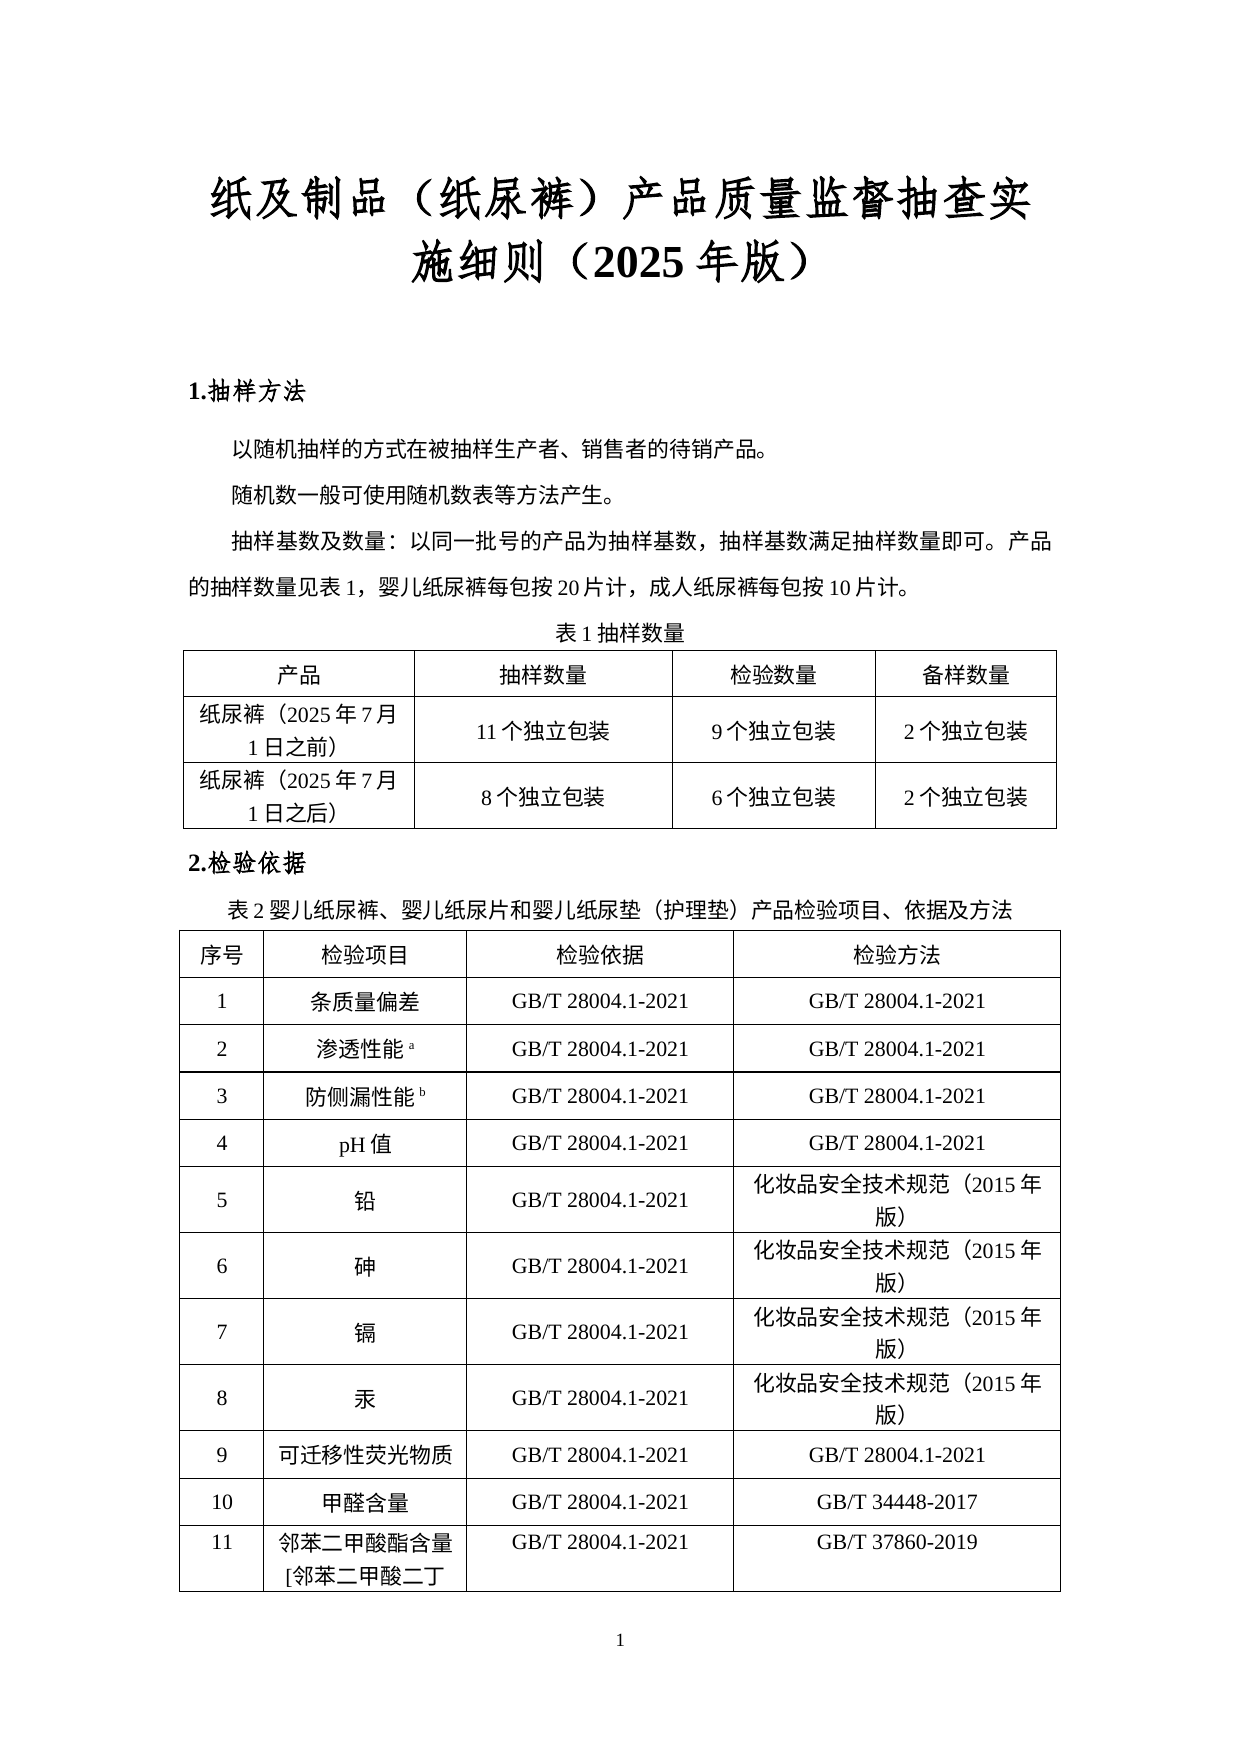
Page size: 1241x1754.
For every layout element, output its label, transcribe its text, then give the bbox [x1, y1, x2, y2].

table_cell GB/T 28004.1-2021 [734, 978, 1060, 1024]
table_cell 镉 [264, 1299, 466, 1364]
table_cell 化妆品安全技术规范（2015年版） [734, 1365, 1060, 1430]
table_header 检验依据 [467, 931, 733, 977]
table_cell GB/T 28004.1-2021 [467, 1167, 733, 1232]
table_cell 砷 [264, 1233, 466, 1298]
table_cell GB/T 34448-2017 [734, 1479, 1060, 1525]
table_header 检验项目 [264, 931, 466, 977]
table_cell GB/T 28004.1-2021 [467, 1365, 733, 1430]
table_cell 5 [180, 1167, 263, 1232]
table_cell 渗透性能a [264, 1025, 466, 1071]
table_cell 纸尿裤（2025年7月1日之前） [184, 697, 414, 762]
table_cell 化妆品安全技术规范（2015年版） [734, 1167, 1060, 1232]
table_cell GB/T 28004.1-2021 [467, 1299, 733, 1364]
text 纸及制品（纸尿裤）产品质量监督抽查实施细则（2025年版） [188, 162, 1052, 292]
text 以随机抽样的方式在被抽样生产者、销售者的待销产品。 [188, 421, 1052, 467]
text 表2 婴儿纸尿裤、婴儿纸尿片和婴儿纸尿垫（护理垫）产品检验项目、依据及方法 [188, 893, 1052, 925]
table_cell 2 [180, 1025, 263, 1071]
table_cell 防侧漏性能b [264, 1073, 466, 1119]
table_cell 化妆品安全技术规范（2015年版） [734, 1299, 1060, 1364]
table_header 检验数量 [673, 651, 875, 696]
table_header 序号 [180, 931, 263, 977]
table_cell 纸尿裤（2025年7月1日之后） [184, 763, 414, 828]
table_cell GB/T 28004.1-2021 [467, 1073, 733, 1119]
text 2.检验依据 [188, 845, 1052, 878]
table_cell 条质量偏差 [264, 978, 466, 1024]
table_cell 11 [180, 1526, 263, 1591]
table_header 备样数量 [876, 651, 1056, 696]
table_cell 甲醛含量 [264, 1479, 466, 1525]
table_header 检验方法 [734, 931, 1060, 977]
table_cell GB/T 28004.1-2021 [734, 1025, 1060, 1071]
text 表1 抽样数量 [188, 604, 1052, 650]
table_cell 8 [180, 1365, 263, 1430]
table_cell 4 [180, 1120, 263, 1166]
table_cell GB/T 28004.1-2021 [467, 1025, 733, 1071]
table_cell GB/T 28004.1-2021 [467, 1233, 733, 1298]
text 随机数一般可使用随机数表等方法产生。 [188, 467, 1052, 513]
table_cell 9 [180, 1431, 263, 1477]
table_header 产品 [184, 651, 414, 696]
table_cell 8个独立包装 [415, 763, 672, 828]
table_cell 汞 [264, 1365, 466, 1430]
table_cell GB/T 28004.1-2021 [734, 1431, 1060, 1477]
table_cell 6个独立包装 [673, 763, 875, 828]
table_cell 11个独立包装 [415, 697, 672, 762]
table_cell GB/T 28004.1-2021 [734, 1073, 1060, 1119]
table_cell 1 [180, 978, 263, 1024]
table_cell 可迁移性荧光物质 [264, 1431, 466, 1477]
table_cell GB/T 28004.1-2021 [467, 978, 733, 1024]
table_cell 铅 [264, 1167, 466, 1232]
table_cell GB/T 28004.1-2021 [467, 1526, 733, 1591]
table_header 抽样数量 [415, 651, 672, 696]
table_cell 10 [180, 1479, 263, 1525]
table_cell 7 [180, 1299, 263, 1364]
table_cell pH值 [264, 1120, 466, 1166]
table_cell 6 [180, 1233, 263, 1298]
table_cell 2个独立包装 [876, 763, 1056, 828]
table_cell GB/T 28004.1-2021 [467, 1431, 733, 1477]
table_cell 9个独立包装 [673, 697, 875, 762]
text 抽样基数及数量：以同一批号的产品为抽样基数，抽样基数满足抽样数量即可。产品的抽样数量见表1，婴儿纸尿裤每包按20片计，成人纸尿裤每包按10片计。 [188, 513, 1052, 604]
table_cell 2个独立包装 [876, 697, 1056, 762]
table_cell 3 [180, 1073, 263, 1119]
table_cell GB/T 28004.1-2021 [467, 1479, 733, 1525]
table_cell GB/T 28004.1-2021 [734, 1120, 1060, 1166]
text 1.抽样方法 [188, 373, 1052, 406]
table_cell GB/T 37860-2019 [734, 1526, 1060, 1591]
table_cell GB/T 28004.1-2021 [467, 1120, 733, 1166]
table_cell 化妆品安全技术规范（2015年版） [734, 1233, 1060, 1298]
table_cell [264, 1526, 466, 1591]
